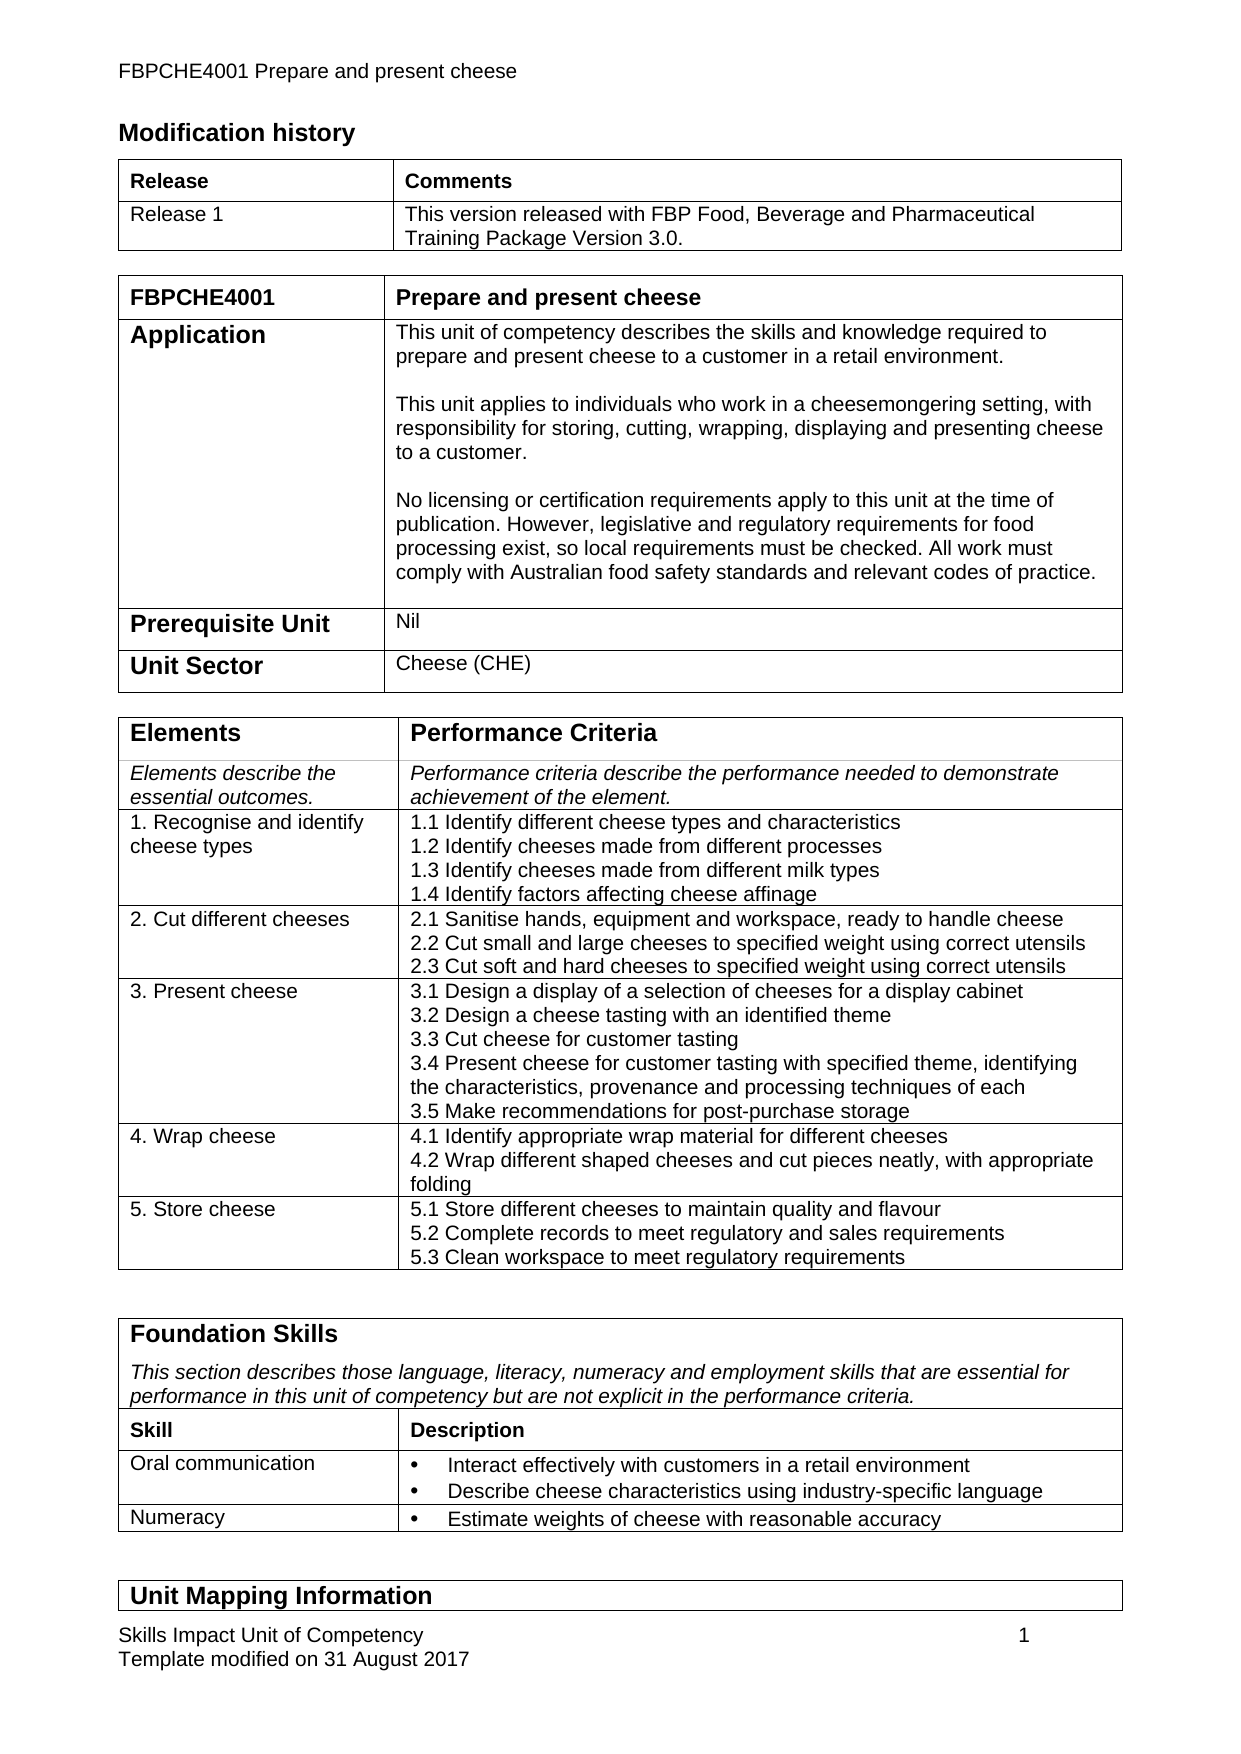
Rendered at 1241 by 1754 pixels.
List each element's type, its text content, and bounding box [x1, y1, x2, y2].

table_cell Skill [119, 1409, 398, 1450]
table_cell 4.1 Identify appropriate wrap material for different cheeses 4.2 Wrap different shaped cheeses and cut pieces neatly, with appropriate folding [399, 1124, 1122, 1196]
table_cell Application [119, 320, 384, 608]
table_cell Nil [385, 609, 1122, 650]
table_cell Interact effectively with customers in a retail environment Describe cheese characteristics using industry-specific language [399, 1451, 1122, 1503]
table_cell This version released with FBP Food, Beverage and Pharmaceutical Training Package Version 3.0. [394, 202, 1121, 250]
table_cell 2. Cut different cheeses [119, 906, 398, 978]
table_cell Description [399, 1409, 1122, 1450]
subtitle Modification history [118, 118, 1122, 147]
table_header FBPCHE4001 [119, 276, 384, 319]
table_cell 1. Recognise and identify cheese types [119, 810, 398, 905]
table_cell Elements describe the essential outcomes. [119, 761, 398, 808]
table_header Elements [119, 718, 398, 759]
table_cell Estimate weights of cheese with reasonable accuracy [399, 1505, 1122, 1531]
table_cell Performance criteria describe the performance needed to demonstrate achievement of the element. [399, 761, 1122, 808]
table_cell 5.1 Store different cheeses to maintain quality and flavour 5.2 Complete records to meet regulatory and sales requirements 5.3 Clean workspace to meet regulatory requirements [399, 1197, 1122, 1269]
table_header Performance Criteria [399, 718, 1122, 759]
table_header Release [119, 160, 393, 201]
table_header Foundation Skills This section describes those language, literacy, numeracy and employment skills that are essential for performance in this unit of competency but are not explicit in the performance criteria. [119, 1319, 1122, 1408]
table_cell 2.1 Sanitise hands, equipment and workspace, ready to handle cheese 2.2 Cut small and large cheeses to specified weight using correct utensils 2.3 Cut soft and hard cheeses to specified weight using correct utensils [399, 906, 1122, 978]
table_cell 3. Present cheese [119, 979, 398, 1123]
table_cell 3.1 Design a display of a selection of cheeses for a display cabinet 3.2 Design a cheese tasting with an identified theme 3.3 Cut cheese for customer tasting 3.4 Present cheese for customer tasting with specified theme, identifying the characteristics, provenance and processing techniques of each 3.5 Make recommendations for post-purchase storage [399, 979, 1122, 1123]
table_cell This unit of competency describes the skills and knowledge required to prepare and present cheese to a customer in a retail environment. This unit applies to individuals who work in a cheesemongering setting, with responsibility for storing, cutting, wrapping, displaying and presenting cheese to a customer. No licensing or certification requirements apply to this unit at the time of publication. However, legislative and regulatory requirements for food processing exist, so local requirements must be checked. All work must comply with Australian food safety standards and relevant codes of practice. [385, 320, 1122, 608]
table_cell Unit Sector [119, 651, 384, 692]
table_header Prepare and present cheese [385, 276, 1122, 319]
table_cell 1.1 Identify different cheese types and characteristics 1.2 Identify cheeses made from different processes 1.3 Identify cheeses made from different milk types 1.4 Identify factors affecting cheese affinage [399, 810, 1122, 905]
table_cell Prerequisite Unit [119, 609, 384, 650]
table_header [119, 1581, 1122, 1609]
table_cell Numeracy [119, 1505, 398, 1531]
table_cell Cheese (CHE) [385, 651, 1122, 692]
table_cell Release 1 [119, 202, 393, 250]
table_cell Oral communication [119, 1451, 398, 1503]
table_cell 5. Store cheese [119, 1197, 398, 1269]
table_header Comments [394, 160, 1121, 201]
table_cell 4. Wrap cheese [119, 1124, 398, 1196]
